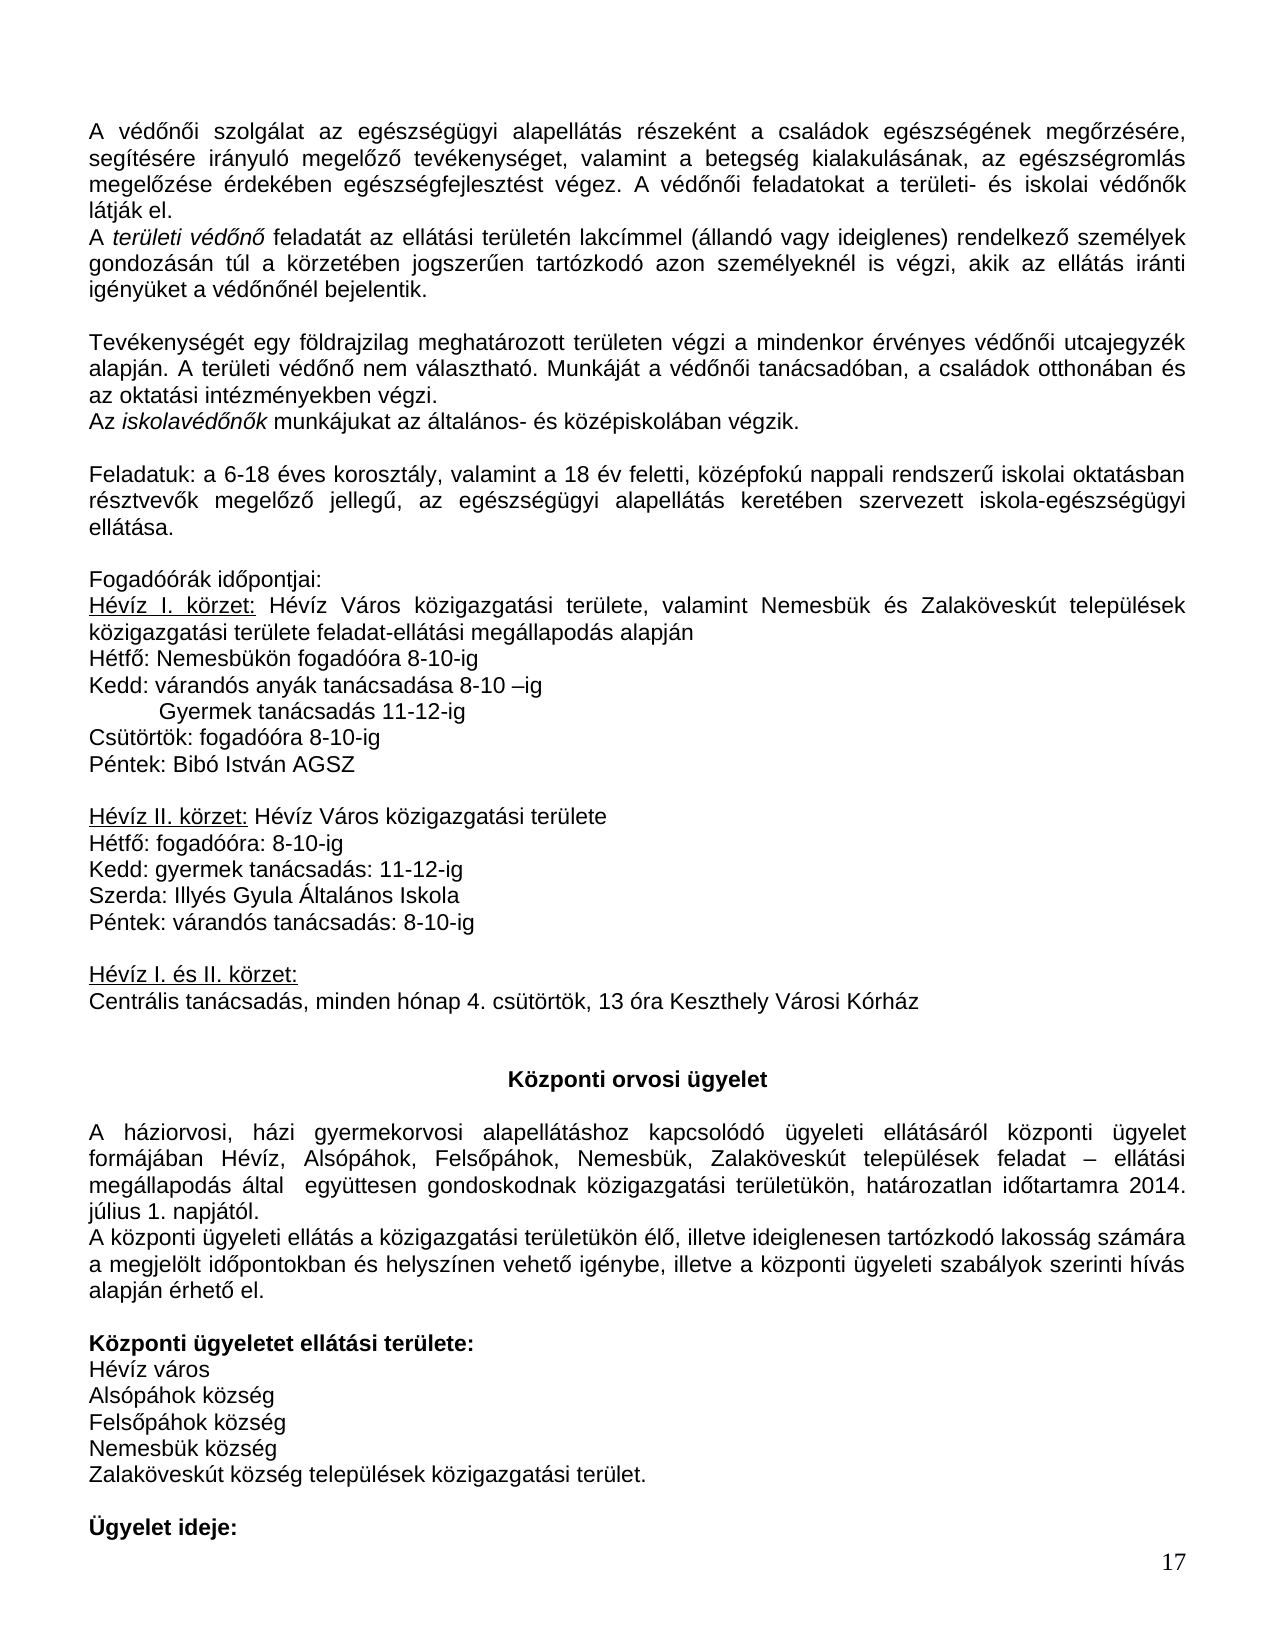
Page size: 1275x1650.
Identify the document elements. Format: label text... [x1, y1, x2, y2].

text Kedd: gyermek tanácsadás: 11-12-ig [89, 856, 1186, 882]
text Centrális tanácsadás, minden hónap 4. csütörtök, 13 óra Keszthely Városi Kórház [89, 988, 1186, 1014]
text Alsópáhok község [89, 1382, 1186, 1409]
text Hétfő: Nemesbükön fogadóóra 8-10-ig [89, 645, 1186, 672]
text Hévíz II. körzet: Hévíz Város közigazgatási területe [89, 803, 1186, 830]
text Péntek: várandós tanácsadás: 8-10-ig [89, 909, 1186, 935]
text Központi orvosi ügyelet [89, 1066, 1186, 1092]
text Hévíz I. és II. körzet: [89, 961, 1186, 988]
text A területi védőnő feladatát az ellátási területén lakcímmel (állandó vagy ideiglenes) rendelkező személyek gondozásán túl a körzetében jogszerűen tartózkodó azon személyeknél is végzi, akik az ellátás iránti igényüket a védőnőnél bejelentik. [89, 223, 1186, 303]
text Hévíz I. körzet: Hévíz Város közigazgatási területe, valamint Nemesbük és Zalaköveskút települések közigazgatási területe feladat-ellátási megállapodás alapján [89, 592, 1186, 645]
text Hétfő: fogadóóra: 8-10-ig [89, 830, 1186, 856]
text Péntek: Bibó István AGSZ [89, 751, 1186, 777]
text Az iskolavédőnők munkájukat az általános- és középiskolában végzik. [89, 408, 1186, 434]
text Zalaköveskút község települések közigazgatási terület. [89, 1461, 1186, 1488]
text A háziorvosi, házi gyermekorvosi alapellátáshoz kapcsolódó ügyeleti ellátásáról központi ügyelet formájában Hévíz, Alsópáhok, Felsőpáhok, Nemesbük, Zalaköveskút települések feladat – ellátási megállapodás által együttesen gondoskodnak közigazgatási területükön, határozatlan időtartamra 2014. július 1. napjától. [89, 1119, 1186, 1224]
text Szerda: Illyés Gyula Általános Iskola [89, 882, 1186, 909]
text Hévíz város [89, 1356, 1186, 1382]
text Fogadóórák időpontjai: [89, 566, 1186, 592]
text Felsőpáhok község [89, 1409, 1186, 1435]
text Gyermek tanácsadás 11-12-ig [89, 698, 1186, 724]
text Ügyelet ideje: [89, 1514, 1186, 1541]
text A központi ügyeleti ellátás a közigazgatási területükön élő, illetve ideiglenesen tartózkodó lakosság számára a megjelölt időpontokban és helyszínen vehető igénybe, illetve a központi ügyeleti szabályok szerinti hívás alapján érhető el. [89, 1224, 1186, 1303]
text Feladatuk: a 6-18 éves korosztály, valamint a 18 év feletti, középfokú nappali rendszerű iskolai oktatásban résztvevők megelőző jellegű, az egészségügyi alapellátás keretében szervezett iskola-egészségügyi ellátása. [89, 434, 1186, 540]
text Csütörtök: fogadóóra 8-10-ig [89, 724, 1186, 751]
text Központi ügyeletet ellátási területe: [89, 1330, 1186, 1356]
text Kedd: várandós anyák tanácsadása 8-10 –ig [89, 672, 1186, 698]
text A védőnői szolgálat az egészségügyi alapellátás részeként a családok egészségének megőrzésére, segítésére irányuló megelőző tevékenységet, valamint a betegség kialakulásának, az egészségromlás megelőzése érdekében egészségfejlesztést végez. A védőnői feladatokat a területi- és iskolai védőnők látják el. [89, 118, 1186, 223]
text Nemesbük község [89, 1435, 1186, 1461]
text Tevékenységét egy földrajzilag meghatározott területen végzi a mindenkor érvényes védőnői utcajegyzék alapján. A területi védőnő nem választható. Munkáját a védőnői tanácsadóban, a családok otthonában és az oktatási intézményekben végzi. [89, 303, 1186, 408]
